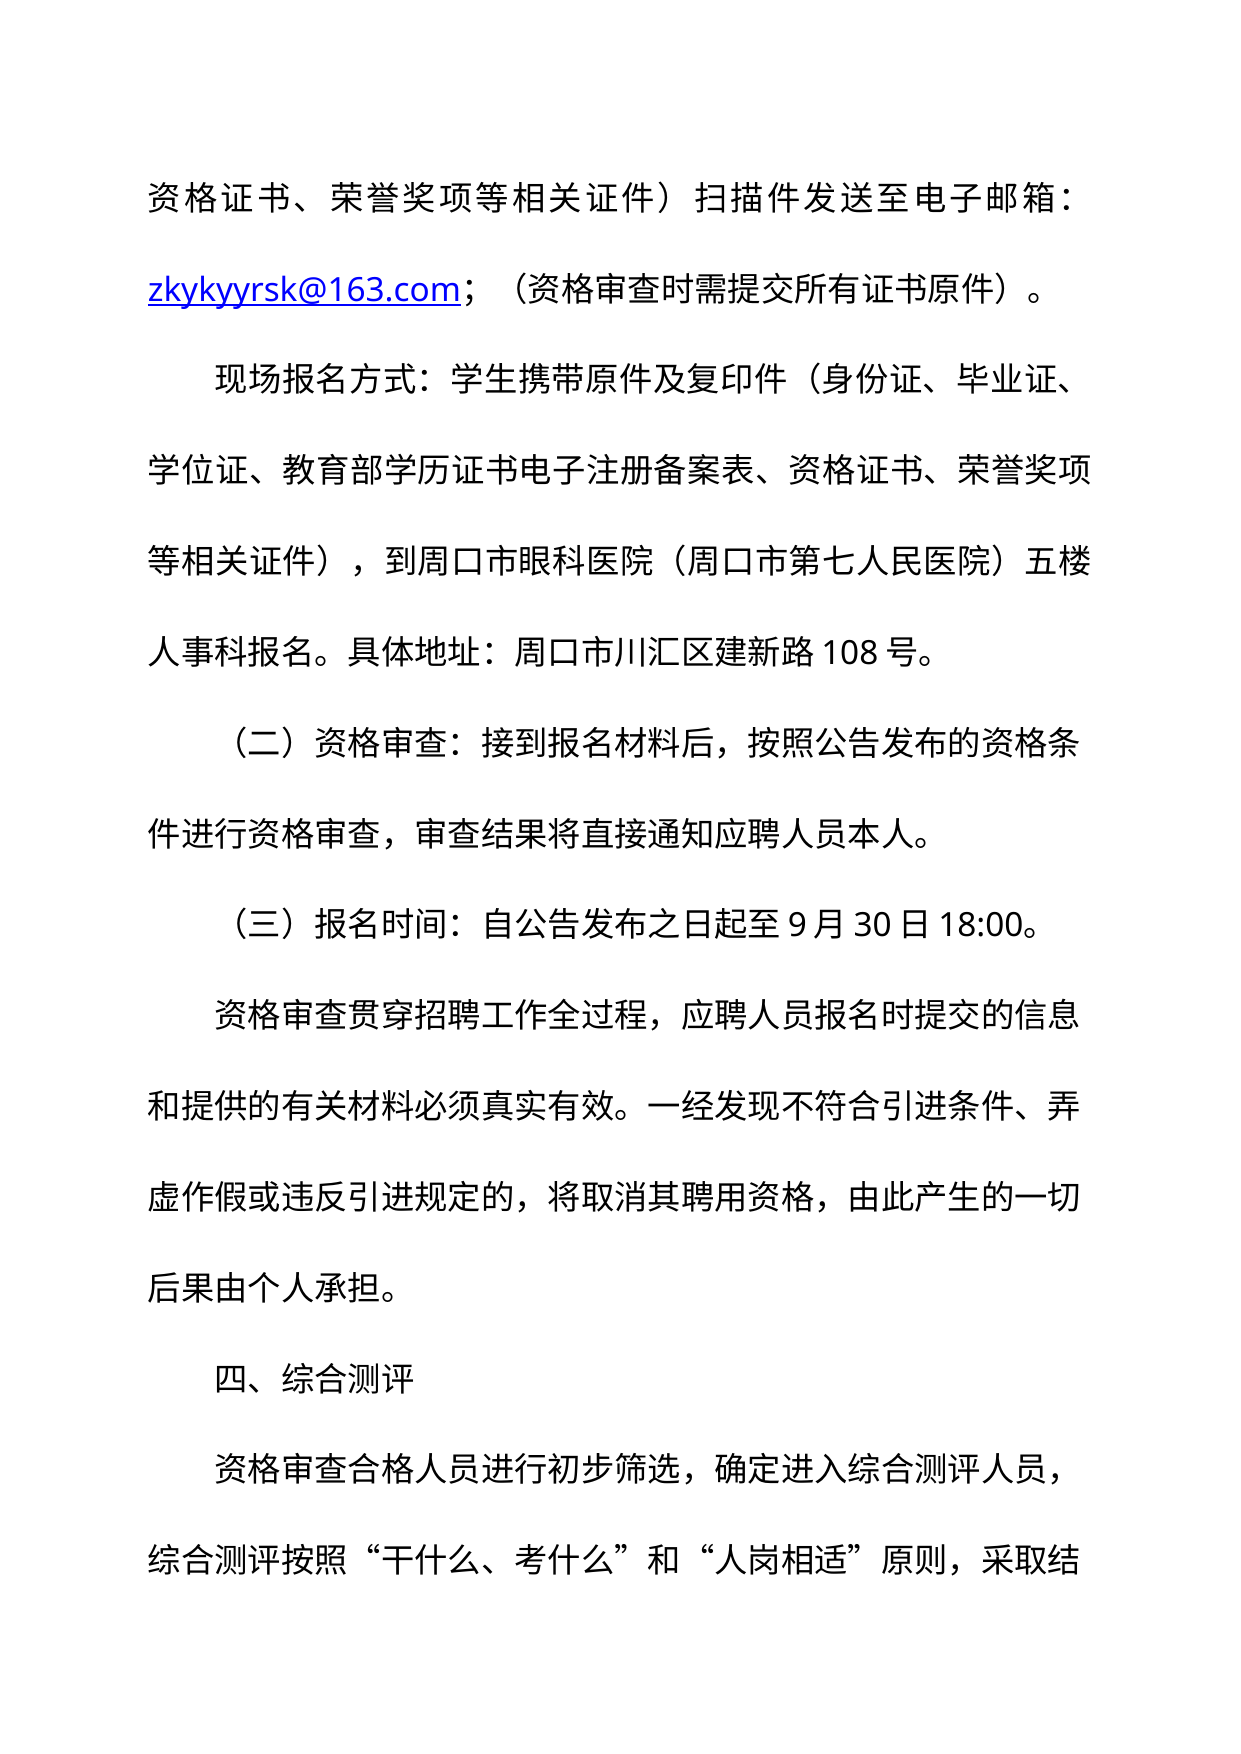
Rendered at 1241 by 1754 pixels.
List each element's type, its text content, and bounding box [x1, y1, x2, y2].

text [148, 1422, 1093, 1604]
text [148, 150, 1093, 332]
text 现场报名方式：学生携带原件及复印件（身份证、毕业证、学位证、教育部学历证书电子注册备案表、资格证书、荣誉奖项等相关证件），到周口市眼科医院（周口市第七人民医院）五楼人事科报名。具体地址：周口市川汇区建新路108号。 [148, 332, 1093, 695]
text （二）资格审查：接到报名材料后，按照公告发布的资格条件进行资格审查，审查结果将直接通知应聘人员本人。 [148, 695, 1093, 877]
text 资格审查贯穿招聘工作全过程，应聘人员报名时提交的信息和提供的有关材料必须真实有效。一经发现不符合引进条件、弄虚作假或违反引进规定的，将取消其聘用资格，由此产生的一切后果由个人承担。 [148, 968, 1093, 1331]
text （三）报名时间：自公告发布之日起至9月30日18:00。 [148, 877, 1093, 968]
list 四、综合测评 [148, 1331, 1093, 1422]
